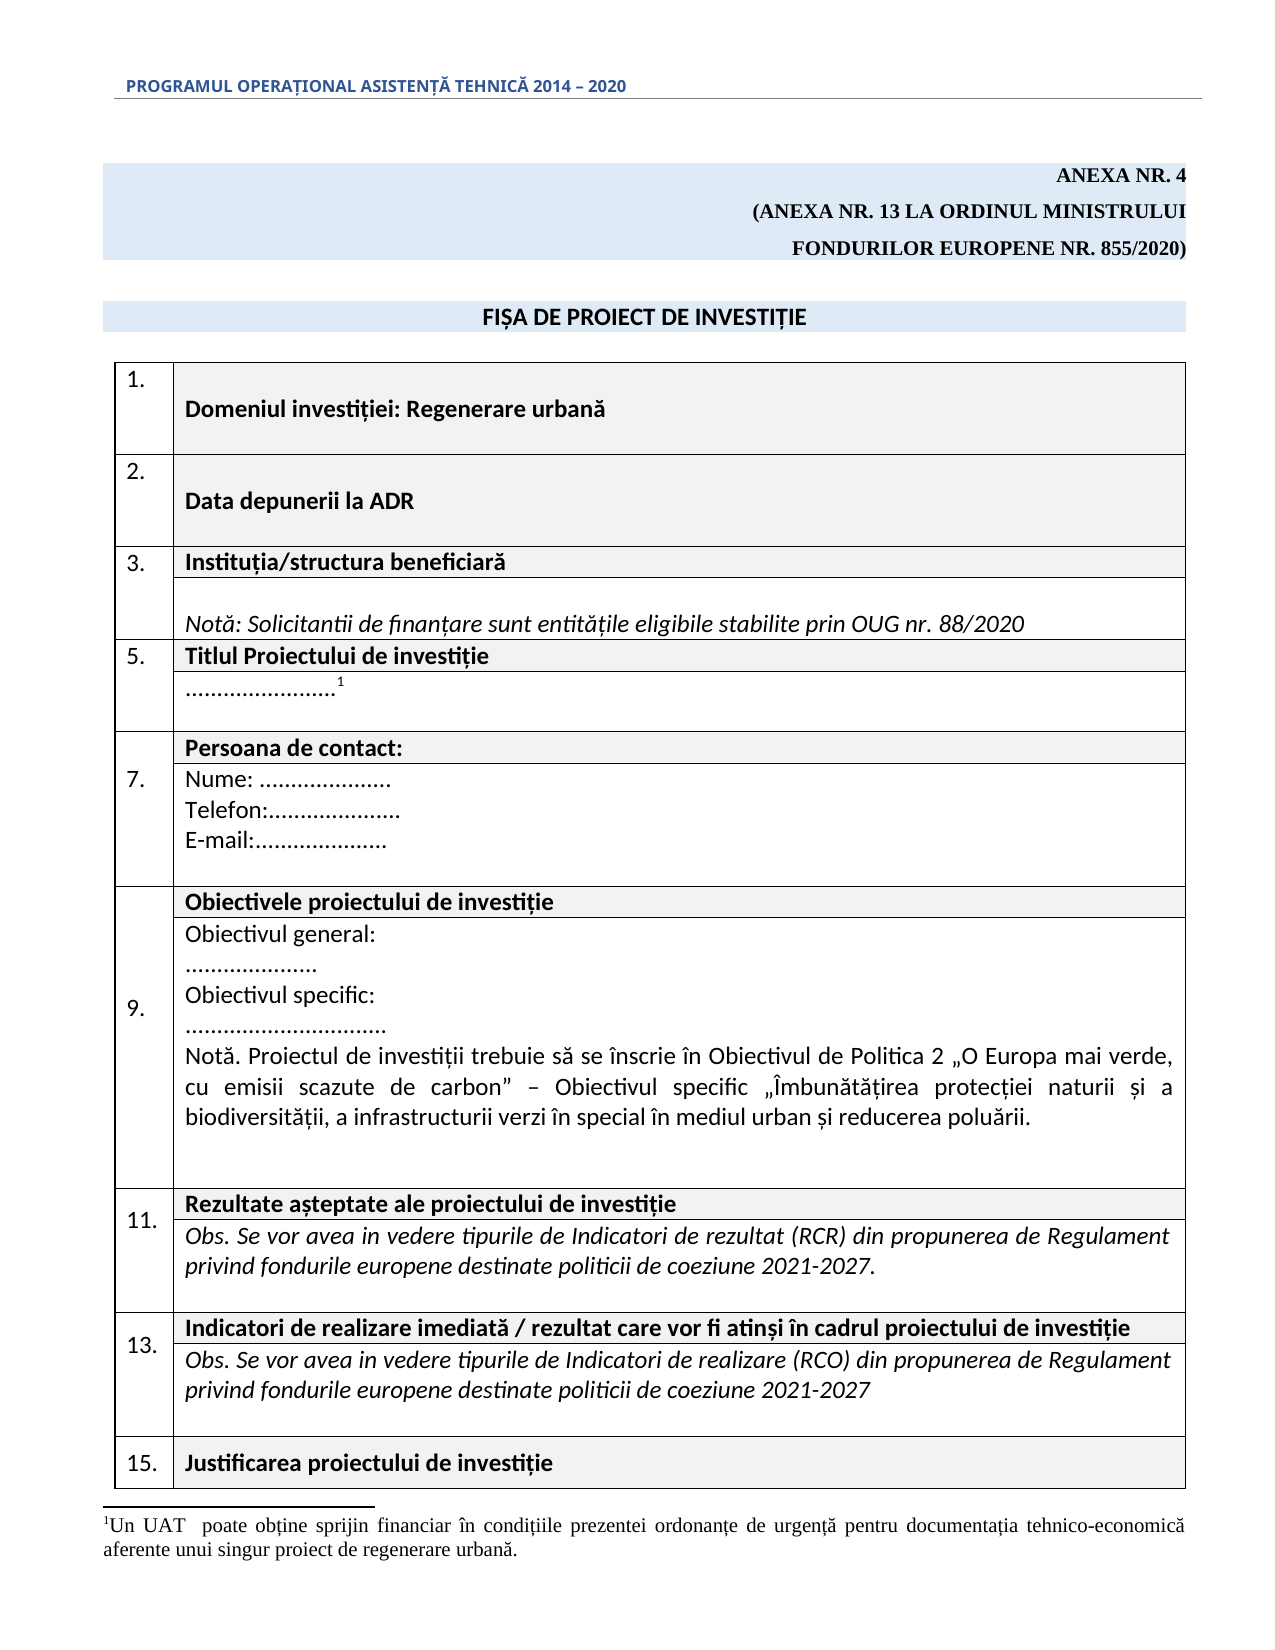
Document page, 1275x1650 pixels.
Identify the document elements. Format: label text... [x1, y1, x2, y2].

table_cell Obs. Se vor avea in vedere tipurile de Indicatori de realizare (RCO) din propunerea de Regulament privind fondurile europene destinate politicii de coeziune 2021-2027 [174, 1344, 1185, 1436]
table_cell [116, 732, 173, 886]
table_cell Titlul Proiectului de investiție [174, 640, 1185, 671]
table_cell Persoana de contact: [174, 732, 1185, 762]
table_cell Obiectivele proiectului de investiție [174, 887, 1185, 917]
table_cell [116, 1313, 173, 1436]
table_cell Rezultate aşteptate ale proiectului de investiție [174, 1189, 1185, 1219]
table_cell [116, 887, 173, 1187]
table_cell [116, 547, 173, 639]
table_cell Justificarea proiectului de investiție [174, 1437, 1185, 1488]
table_cell [116, 640, 173, 731]
table_cell [116, 1189, 173, 1312]
table_cell Instituţia/structura beneficiară [174, 547, 1185, 577]
table_cell ........................ [174, 672, 1185, 731]
table_cell Notă: Solicitantii de finanţare sunt entitățile eligibile stabilite prin OUG nr. 88/2020 [174, 578, 1185, 639]
table_cell Nume: ..................... Telefon:..................... E-mail:..................... [174, 764, 1185, 886]
table_header [116, 363, 173, 454]
table_cell [116, 455, 173, 546]
table_header Domeniul investiției: Regenerare urbană [174, 363, 1185, 454]
table_cell Obs. Se vor avea in vedere tipurile de Indicatori de rezultat (RCR) din propunerea de Regulament privind fondurile europene destinate politicii de coeziune 2021-2027. [174, 1220, 1185, 1312]
table_cell Indicatori de realizare imediată / rezultat care vor fi atinși în cadrul proiectului de investiție [174, 1313, 1185, 1343]
text FIŞA DE PROIECT de investiție [103, 301, 1186, 332]
table_cell Obiectivul general: ..................... Obiectivul specific: ................................ Notă. Proiectul de investiții trebuie să se înscrie în Obiectivul de Politica 2 „O Europa mai verde, cu emisii scazute de carbon” – Obiectivul specific „Îmbunătățirea protecției naturii și a biodiversității, a infrastructurii verzi în special în mediul urban și reducerea poluării. [174, 918, 1185, 1187]
table_cell [116, 1437, 173, 1488]
table_cell Data depunerii la ADR [174, 455, 1185, 546]
